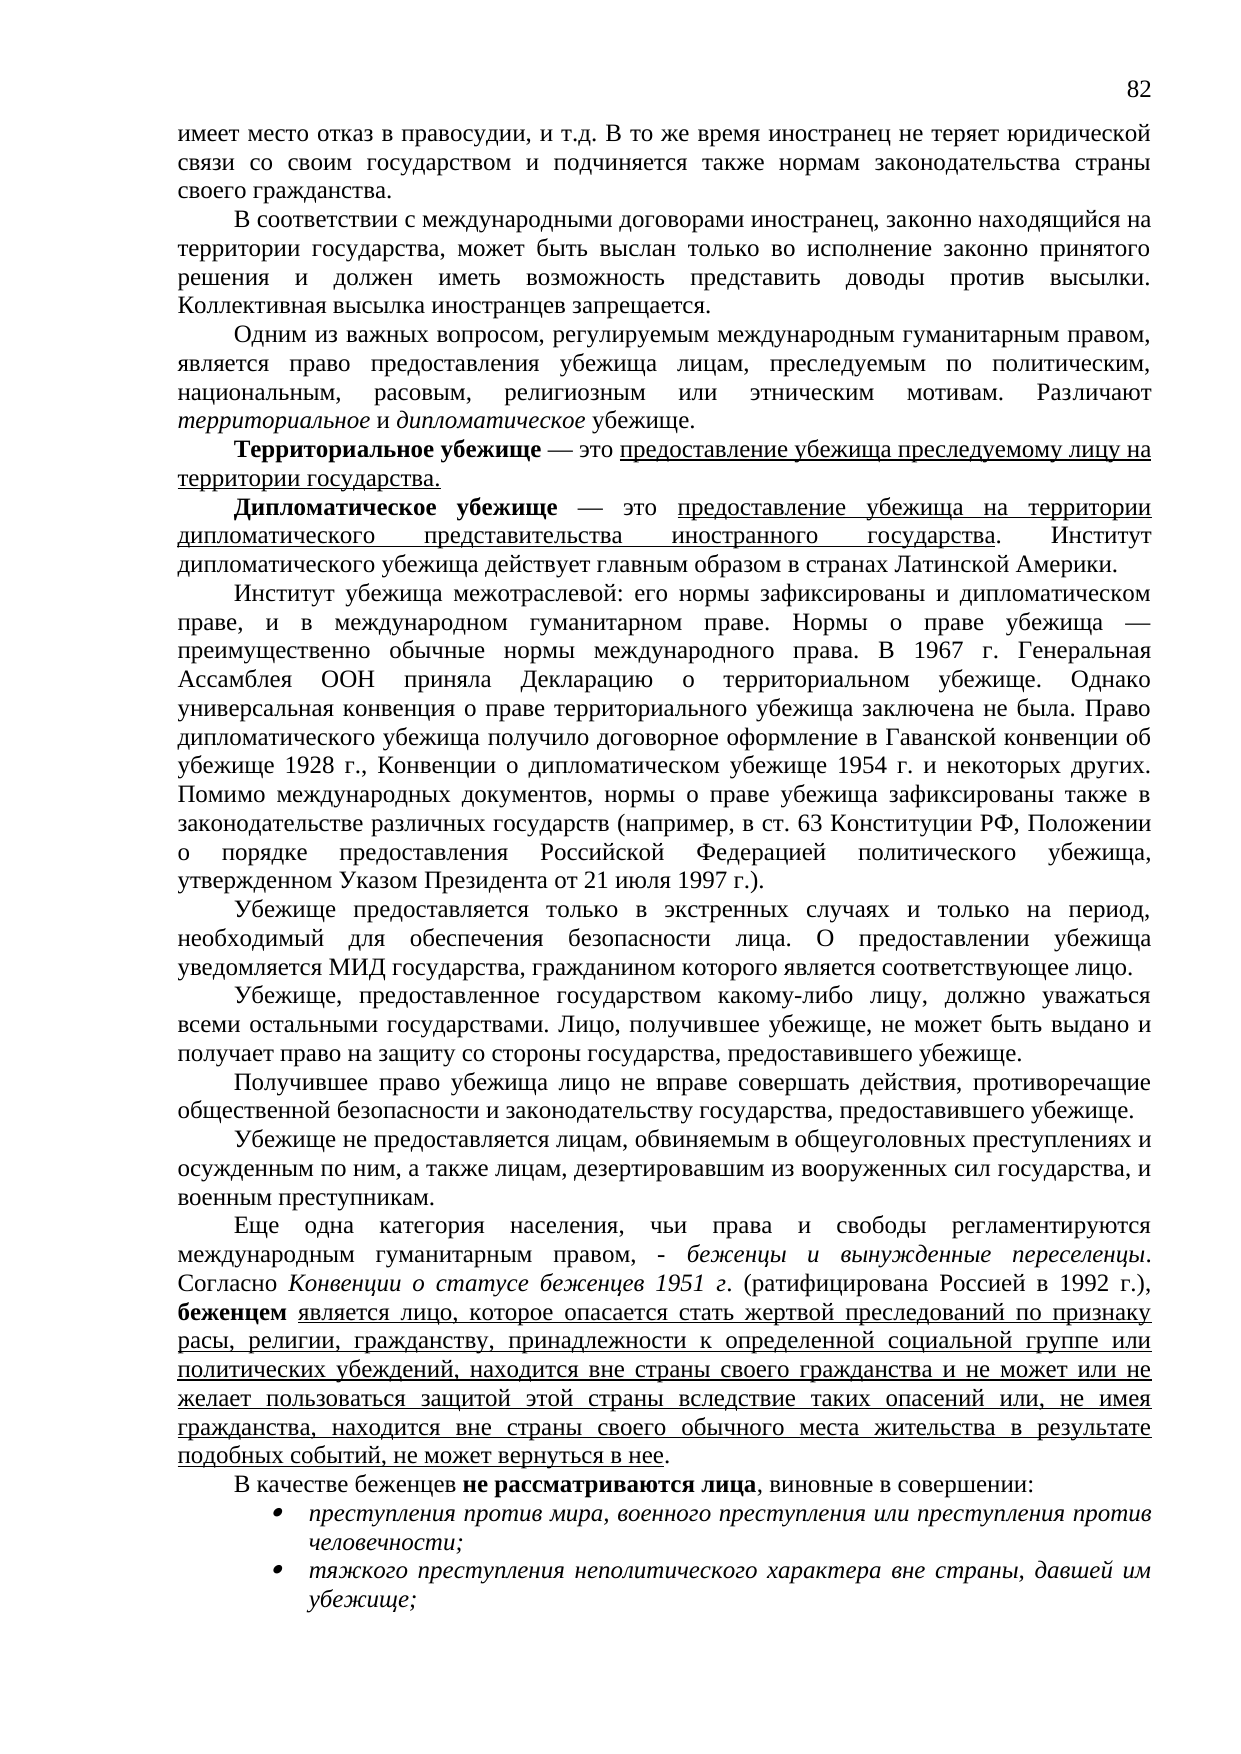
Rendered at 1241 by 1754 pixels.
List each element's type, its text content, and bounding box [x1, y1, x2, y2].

text Институт убежища межотраслевой: его нормы зафиксированы и дипломатическом праве, и в международном гуманитарном праве. Нормы о праве убежища — преимущественно обычные нормы международного права. В . Генеральная Ассамблея ООН приняла Декларацию о территориальном убежище. Однако универсальная конвенция о праве территориального убежища заключена не была. Право дипломатического убежища получило договорное оформление в Гаванской конвенции об убежище ., Конвенции о дипломатическом убежище . и некоторых других. Помимо международных документов, нормы о праве убежища зафиксированы также в законодательстве различных государств (например, в ст. 63 Конституции РФ, Положении о порядке предоставления Российской Федерацией политического убежища, утвержденном Указом Президента от 21 июля .). [177, 578, 1152, 894]
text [177, 118, 1152, 204]
text В качестве беженцев не рассматриваются лица, виновные в совершении: [177, 1469, 1152, 1498]
text Убежище предоставляется только в экстренных случаях и только на период, необходимый для обеспечения безопасности лица. О предоставлении убежища уведомляется МИД государства, гражданином которого является соответствующее лицо. [177, 894, 1152, 981]
text Еще одна категория населения, чьи права и свободы регламентируются международным гуманитарным правом, - беженцы и вынужденные переселенцы. Согласно Конвенции о статусе беженцев . (ратифицирована Россией в .), беженцем является лицо, которое опасается стать жертвой преследований по признаку расы, религии, гражданству, принадлежности к определенной социальной группе или политических убеждений, находится вне страны своего гражданства и не может или не желает пользоваться защитой этой страны вследствие таких опасений или, не имея гражданства, находится вне страны своего обычного места жительства в результате подобных событий, не может вернуться в нее. [177, 1211, 1152, 1351]
text Территориальное убежище — это предоставление убежища преследуемому лицу на территории государства. [177, 434, 1152, 492]
text В соответствии с международными договорами иностранец, законно находящийся на территории государства, может быть выслан только во исполнение законно принятого решения и должен иметь возможность представить доводы против высылки. Коллективная высылка иностранцев запрещается. [177, 204, 1152, 319]
text Убежище не предоставляется лицам, обвиняемым в общеуголовных преступлениях и осужденным по ним, а также лицам, дезертировавшим из вооруженных сил государства, и военным преступникам. [177, 1124, 1152, 1211]
text Дипломатическое убежище — это предоставление убежища на территории дипломатического представительства иностранного государства. Институт дипломатического убежища действует главным образом в странах Латинской Америки. [177, 492, 1152, 578]
text Получившее право убежища лицо не вправе совершать действия, противоречащие общественной безопасности и законодательству государства, предоставившего убежище. [177, 1067, 1152, 1124]
list преступления против мира, военного преступления или преступления против человечности; [271, 1498, 1152, 1556]
text Убежище, предоставленное государством какому-либо лицу, должно уважаться всеми остальными государствами. Лицо, получившее убежище, не может быть выдано и получает право на защиту со стороны государства, предоставившего убежище. [177, 981, 1152, 1067]
list тяжкого преступления неполитического характера вне страны, давшей им убежище; [271, 1556, 1152, 1613]
text Одним из важных вопросом, регулируемым международным гуманитарным правом, является право предоставления убежища лицам, преследуемым по политическим, национальным, расовым, религиозным или этническим мотивам. Различают территориальное и дипломатическое убежище. [177, 319, 1152, 434]
